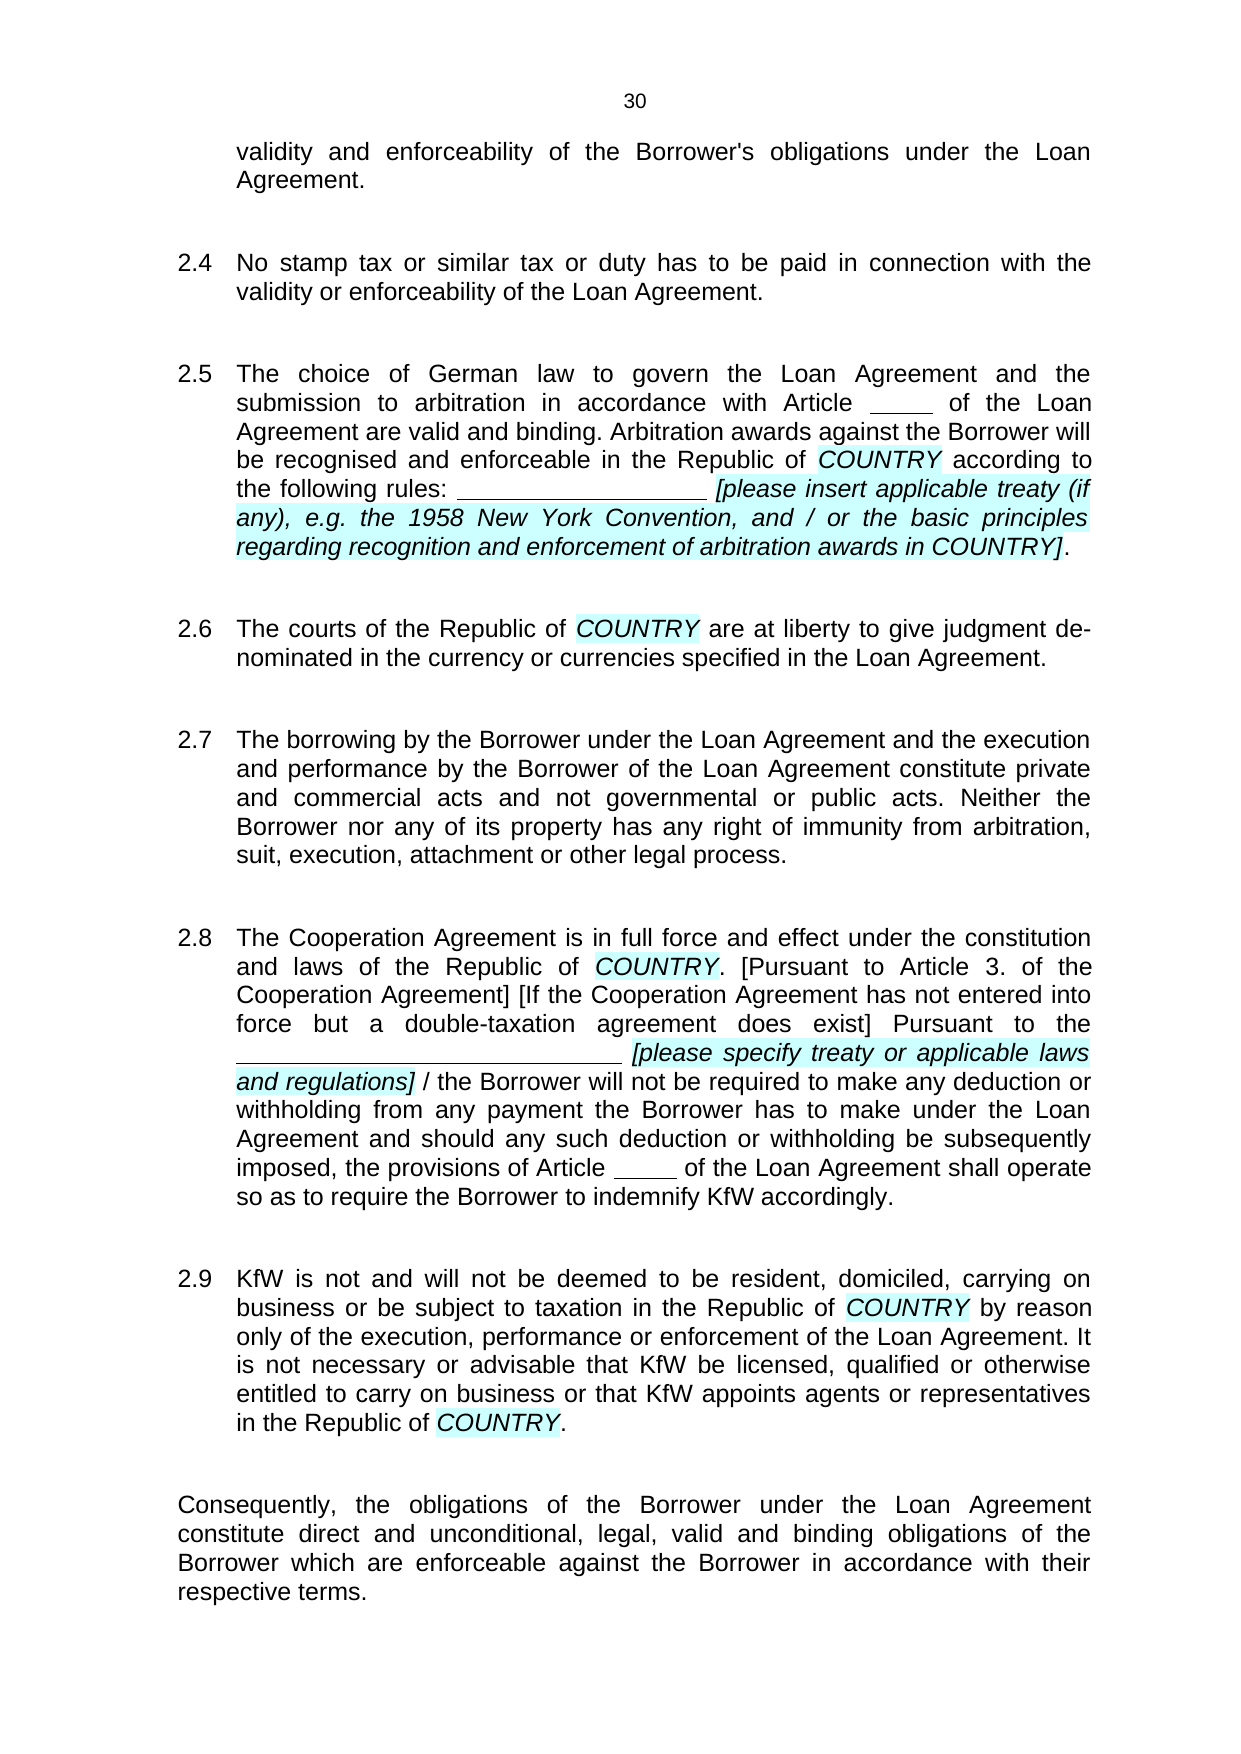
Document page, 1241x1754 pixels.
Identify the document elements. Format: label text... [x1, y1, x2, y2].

text 2.6 The courts of the Republic of COUNTRY are at liberty to give judgment de-nominated in the currency or currencies specified in the Loan Agreement. [177, 614, 1092, 672]
text 2.9 KfW is not and will not be deemed to be resident, domiciled, carrying on business or be subject to taxation in the Republic of COUNTRY by reason only of the execution, performance or enforcement of the Loan Agreement. It is not necessary or advisable that KfW be licensed, qualified or otherwise entitled to carry on business or that KfW appoints agents or representatives in the Republic of COUNTRY. [177, 1264, 1092, 1437]
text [177, 137, 1092, 194]
text Consequently, the obligations of the Borrower under the Loan Agreement constitute direct and unconditional, legal, valid and binding obligations of the Borrower which are enforceable against the Borrower in accordance with their respective terms. [177, 1490, 1092, 1605]
text 2.4 No stamp tax or similar tax or duty has to be paid in connection with the validity or enforceability of the Loan Agreement. [177, 248, 1092, 305]
text 2.5 The choice of German law to govern the Loan Agreement and the submission to arbitration in accordance with Article of the Loan Agreement are valid and binding. Arbitration awards against the Borrower will be recognised and enforceable in the Republic of COUNTRY according to the following rules: [please insert applicable treaty (if any), e.g. the 1958 New York Convention, and / or the basic principles regarding recognition and enforcement of arbitration awards in COUNTRY]. [177, 359, 1092, 560]
text 2.8 The Cooperation Agreement is in full force and effect under the constitution and laws of the Republic of COUNTRY. [Pursuant to Article 3. of the Cooperation Agreement] [If the Cooperation Agreement has not entered into force but a double-taxation agreement does exist] Pursuant to the [please specify treaty or applicable laws and regulations] / the Borrower will not be required to make any deduction or withholding from any payment the Borrower has to make under the Loan Agreement and should any such deduction or withholding be subsequently imposed, the provisions of Article of the Loan Agreement shall operate so as to require the Borrower to indemnify KfW accordingly. [177, 923, 1092, 1210]
text 2.7 The borrowing by the Borrower under the Loan Agreement and the execution and performance by the Borrower of the Loan Agreement constitute private and commercial acts and not governmental or public acts. Neither the Borrower nor any of its property has any right of immunity from arbitration, suit, execution, attachment or other legal process. [177, 725, 1092, 869]
